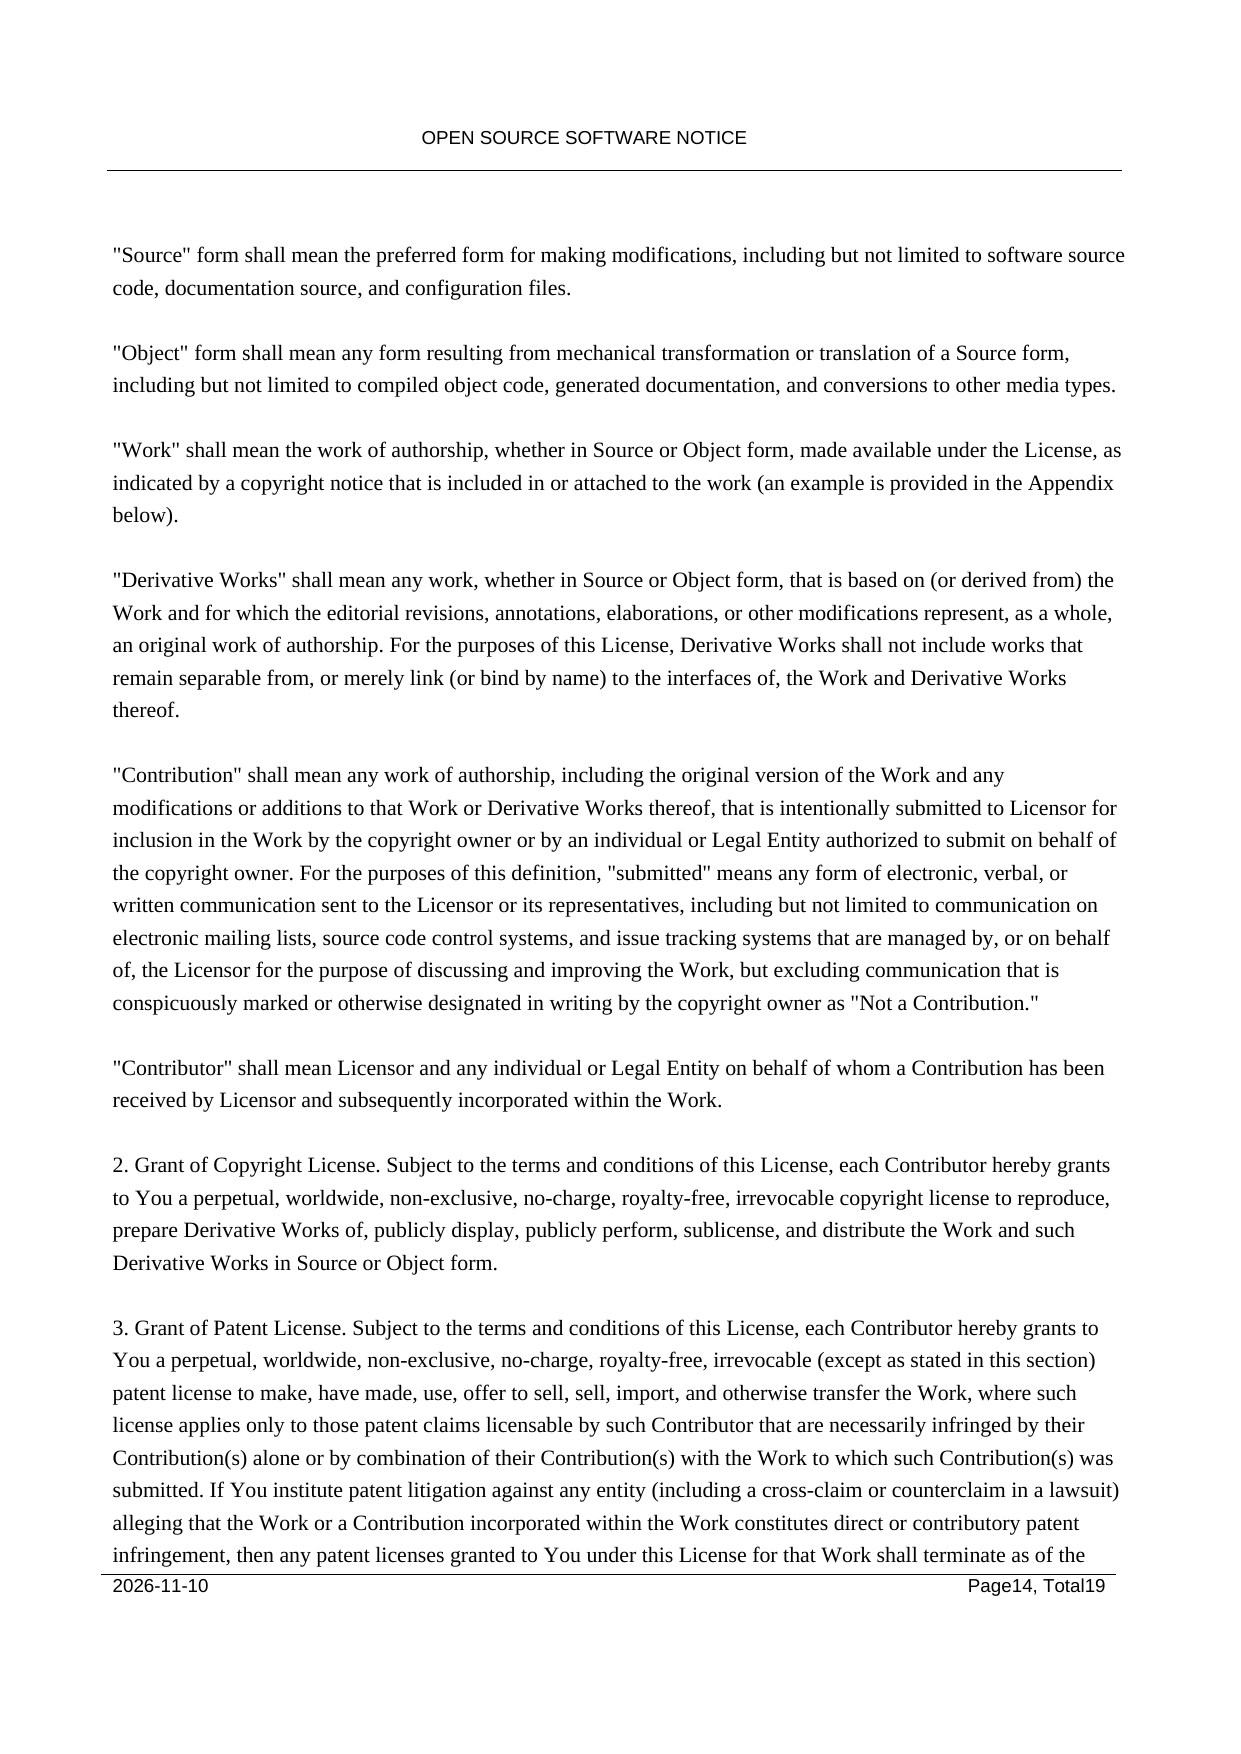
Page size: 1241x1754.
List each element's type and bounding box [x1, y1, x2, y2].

text [112, 206, 1128, 1571]
